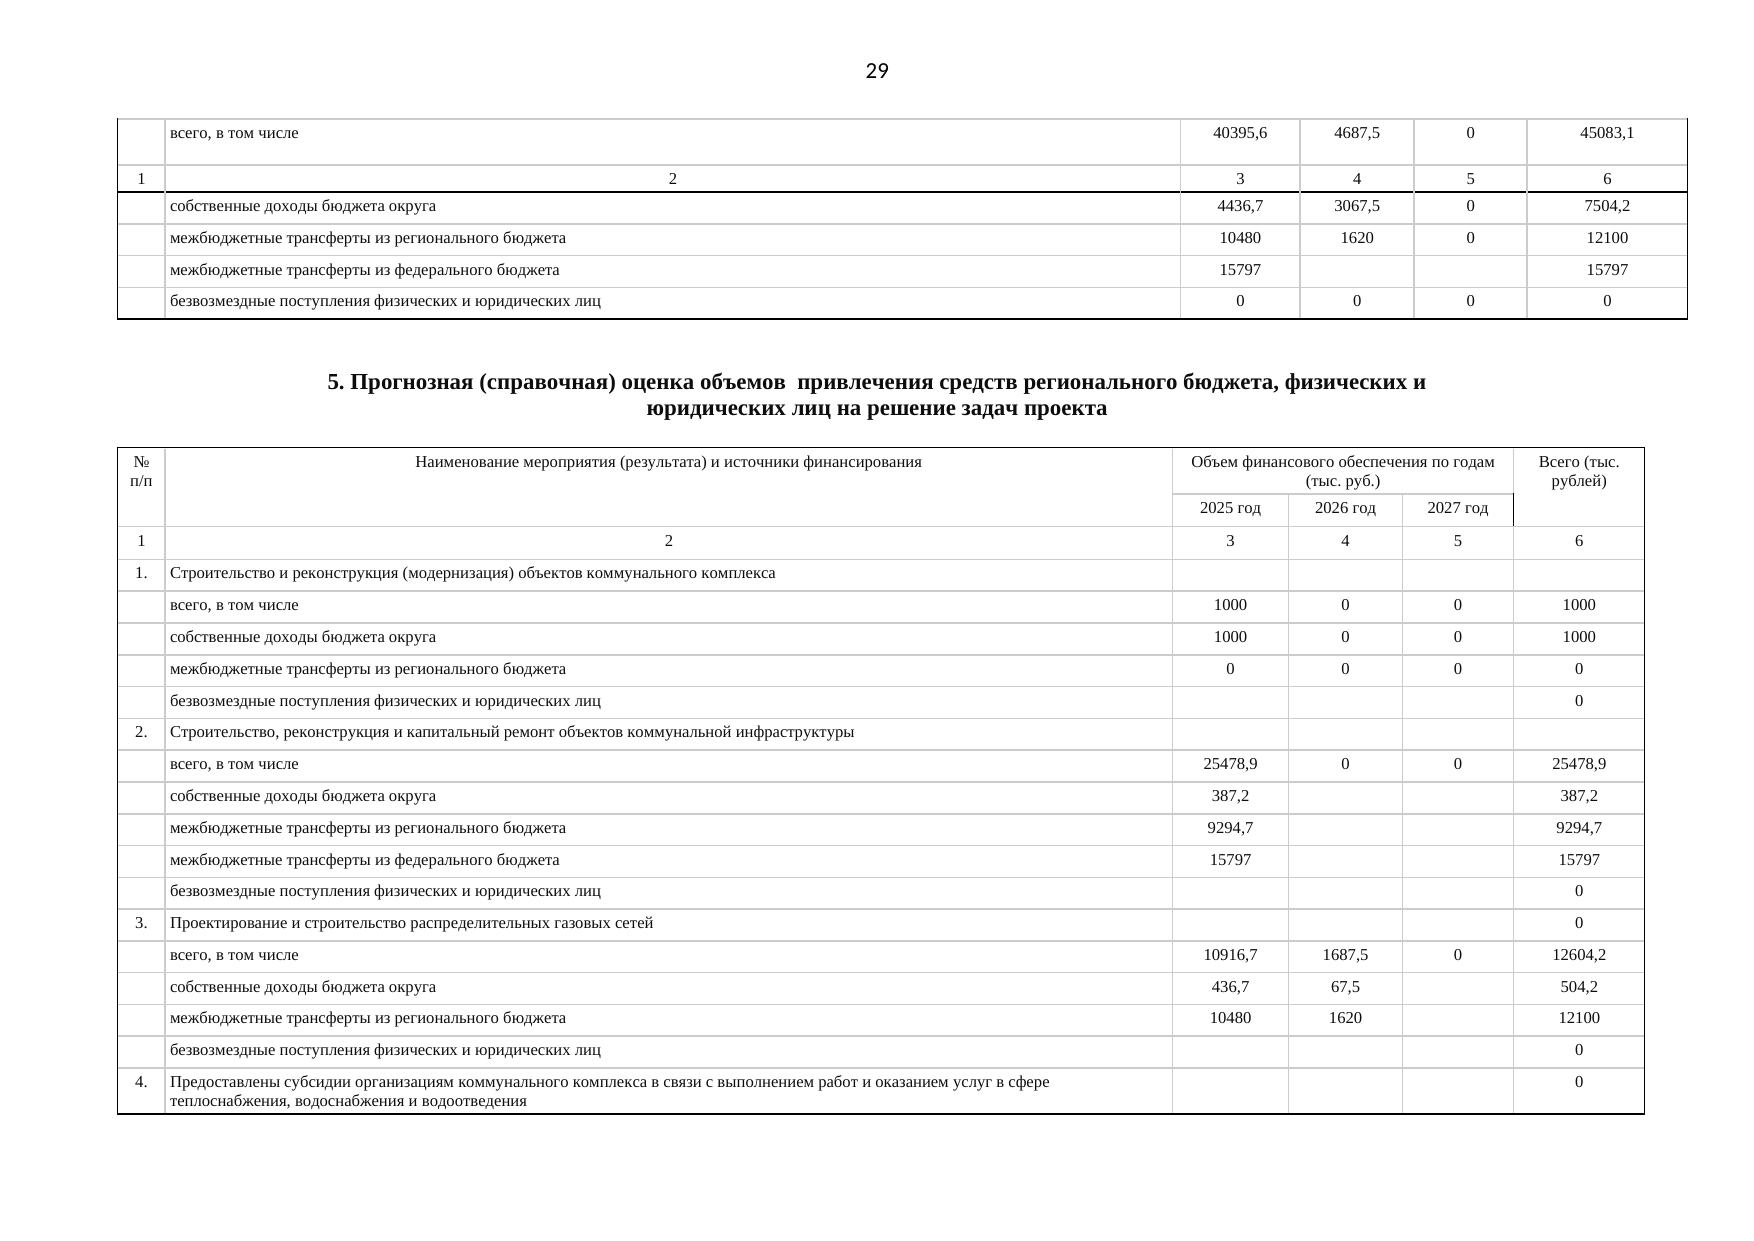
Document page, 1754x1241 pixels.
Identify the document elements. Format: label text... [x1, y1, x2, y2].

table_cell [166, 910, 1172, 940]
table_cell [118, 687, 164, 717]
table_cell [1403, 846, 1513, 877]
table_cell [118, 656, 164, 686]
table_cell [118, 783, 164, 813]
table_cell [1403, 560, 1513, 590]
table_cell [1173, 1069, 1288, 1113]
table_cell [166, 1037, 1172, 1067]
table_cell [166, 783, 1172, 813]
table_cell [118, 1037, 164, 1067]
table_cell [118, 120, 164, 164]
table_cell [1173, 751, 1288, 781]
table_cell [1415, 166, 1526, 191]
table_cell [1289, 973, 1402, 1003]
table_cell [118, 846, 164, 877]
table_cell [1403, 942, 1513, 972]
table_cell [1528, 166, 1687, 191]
text 5. Прогнозная (справочная) оценка объемов привлечения средств регионального бюджета, физических и [118, 368, 1636, 394]
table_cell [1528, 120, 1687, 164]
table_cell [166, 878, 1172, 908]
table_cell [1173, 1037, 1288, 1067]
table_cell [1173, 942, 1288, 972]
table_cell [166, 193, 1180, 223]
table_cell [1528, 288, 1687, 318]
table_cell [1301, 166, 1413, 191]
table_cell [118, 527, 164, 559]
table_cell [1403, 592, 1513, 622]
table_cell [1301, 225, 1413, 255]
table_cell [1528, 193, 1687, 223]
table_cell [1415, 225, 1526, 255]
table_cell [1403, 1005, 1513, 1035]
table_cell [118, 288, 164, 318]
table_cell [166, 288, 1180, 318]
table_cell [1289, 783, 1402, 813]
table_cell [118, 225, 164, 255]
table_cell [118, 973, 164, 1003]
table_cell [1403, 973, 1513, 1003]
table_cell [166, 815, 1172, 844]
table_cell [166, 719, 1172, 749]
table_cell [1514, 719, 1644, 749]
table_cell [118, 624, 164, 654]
text юридических лиц на решение задач проекта [118, 394, 1636, 421]
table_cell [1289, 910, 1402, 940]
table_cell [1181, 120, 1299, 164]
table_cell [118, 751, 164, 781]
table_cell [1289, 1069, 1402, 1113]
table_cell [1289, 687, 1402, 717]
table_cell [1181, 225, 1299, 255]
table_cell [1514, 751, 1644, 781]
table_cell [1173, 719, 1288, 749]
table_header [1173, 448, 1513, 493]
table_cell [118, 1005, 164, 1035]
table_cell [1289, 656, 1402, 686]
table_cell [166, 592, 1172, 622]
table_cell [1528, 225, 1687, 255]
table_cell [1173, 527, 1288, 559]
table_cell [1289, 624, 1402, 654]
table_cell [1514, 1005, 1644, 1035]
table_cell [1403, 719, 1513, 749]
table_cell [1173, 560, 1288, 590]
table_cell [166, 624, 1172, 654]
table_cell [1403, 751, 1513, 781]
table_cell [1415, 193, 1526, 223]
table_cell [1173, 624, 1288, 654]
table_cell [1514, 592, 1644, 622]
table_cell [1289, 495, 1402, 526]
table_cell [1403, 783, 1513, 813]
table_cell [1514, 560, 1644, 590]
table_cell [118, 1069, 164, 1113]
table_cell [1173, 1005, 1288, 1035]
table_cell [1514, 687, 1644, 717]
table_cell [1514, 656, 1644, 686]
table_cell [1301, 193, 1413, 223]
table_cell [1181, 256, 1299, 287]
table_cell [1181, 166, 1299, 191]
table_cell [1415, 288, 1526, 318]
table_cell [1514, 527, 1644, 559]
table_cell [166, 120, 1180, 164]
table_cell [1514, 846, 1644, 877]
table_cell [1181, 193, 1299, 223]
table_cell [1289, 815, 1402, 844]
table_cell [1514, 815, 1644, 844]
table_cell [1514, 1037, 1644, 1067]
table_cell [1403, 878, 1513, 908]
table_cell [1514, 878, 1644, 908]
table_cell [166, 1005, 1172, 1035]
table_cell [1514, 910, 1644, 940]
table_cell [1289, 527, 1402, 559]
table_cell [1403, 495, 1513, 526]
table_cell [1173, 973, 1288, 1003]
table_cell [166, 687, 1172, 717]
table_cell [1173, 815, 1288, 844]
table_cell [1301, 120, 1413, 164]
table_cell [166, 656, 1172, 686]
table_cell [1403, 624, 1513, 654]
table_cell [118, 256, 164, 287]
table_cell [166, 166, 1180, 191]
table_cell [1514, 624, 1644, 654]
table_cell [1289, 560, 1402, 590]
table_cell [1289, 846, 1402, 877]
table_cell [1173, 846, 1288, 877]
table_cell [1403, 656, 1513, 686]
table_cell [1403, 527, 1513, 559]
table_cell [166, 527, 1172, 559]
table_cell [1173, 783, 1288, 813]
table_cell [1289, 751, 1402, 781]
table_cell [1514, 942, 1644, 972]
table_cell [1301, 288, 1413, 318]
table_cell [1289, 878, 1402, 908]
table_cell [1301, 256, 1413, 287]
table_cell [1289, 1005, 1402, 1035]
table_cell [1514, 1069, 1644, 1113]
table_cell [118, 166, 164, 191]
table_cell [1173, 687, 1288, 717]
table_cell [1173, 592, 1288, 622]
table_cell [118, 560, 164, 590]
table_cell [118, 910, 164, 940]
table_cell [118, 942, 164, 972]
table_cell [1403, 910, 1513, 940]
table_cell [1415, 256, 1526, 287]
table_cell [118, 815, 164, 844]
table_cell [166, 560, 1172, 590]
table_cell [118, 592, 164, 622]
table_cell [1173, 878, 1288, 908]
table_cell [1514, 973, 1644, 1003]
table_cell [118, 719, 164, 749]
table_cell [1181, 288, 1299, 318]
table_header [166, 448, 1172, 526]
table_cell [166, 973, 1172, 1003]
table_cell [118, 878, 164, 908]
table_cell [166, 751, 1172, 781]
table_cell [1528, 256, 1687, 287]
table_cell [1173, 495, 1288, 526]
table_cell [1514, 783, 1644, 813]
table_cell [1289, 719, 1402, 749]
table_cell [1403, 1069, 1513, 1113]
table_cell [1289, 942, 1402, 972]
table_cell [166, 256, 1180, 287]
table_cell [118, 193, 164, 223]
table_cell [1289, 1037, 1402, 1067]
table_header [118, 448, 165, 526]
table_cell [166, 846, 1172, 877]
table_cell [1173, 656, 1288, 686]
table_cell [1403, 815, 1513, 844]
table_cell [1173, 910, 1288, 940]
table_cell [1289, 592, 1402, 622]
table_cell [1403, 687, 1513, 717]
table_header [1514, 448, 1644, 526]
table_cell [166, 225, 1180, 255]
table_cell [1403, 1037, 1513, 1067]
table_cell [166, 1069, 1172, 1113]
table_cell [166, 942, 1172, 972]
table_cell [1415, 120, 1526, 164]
